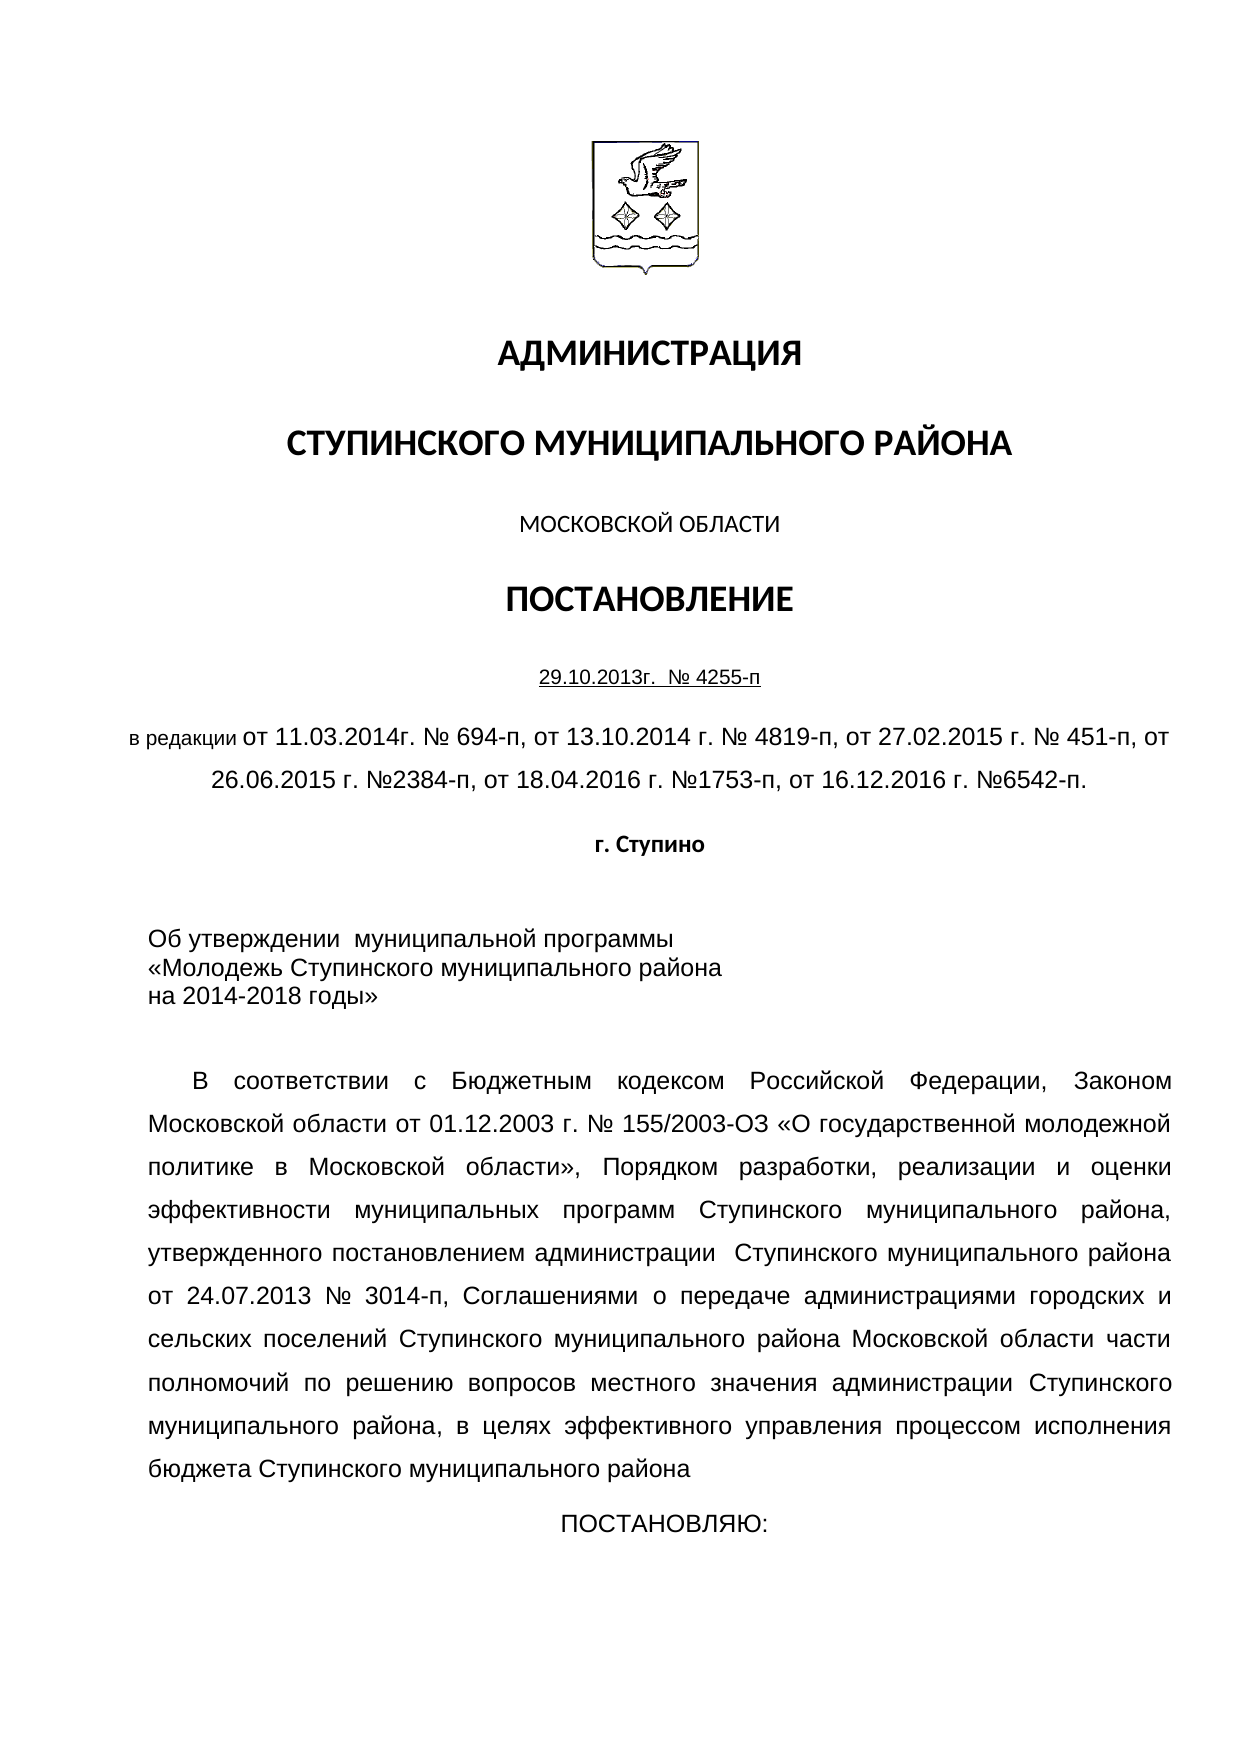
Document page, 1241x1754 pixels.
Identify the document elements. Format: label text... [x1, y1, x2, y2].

text ПОСТАНОВЛЕНИЕ [118, 575, 1181, 621]
text МОСКОВСКОЙ ОБЛАСТИ [118, 508, 1181, 539]
text АДМИНИСТРАЦИЯ [118, 329, 1181, 375]
text СТУПИНСКОГО МУНИЦИПАЛЬНОГО РАЙОНА [118, 419, 1181, 465]
text в редакции от 11.03.2014г. № 694-п, от 13.10.2014 г. № 4819-п, от 27.02.2015 г. № 451-п, от 26.06.2015 г. №2384-п, от 18.04.2016 г. №1753-п, от 16.12.2016 г. №6542-п. [118, 721, 1181, 793]
text ПОСТАНОВЛЯЮ: [148, 1509, 1181, 1538]
text 29.10.2013г. № 4255-п [118, 665, 1181, 689]
text г. Ступино [118, 828, 1181, 859]
picture [589, 141, 700, 277]
text В соответствии с Бюджетным кодексом Российской Федерации, Законом Московской области от 01.12.2003 г. № 155/2003-ОЗ «О государственной молодежной политике в Московской области», Порядком разработки, реализации и оценки эффективности муниципальных программ Ступинского муниципального района, утвержденного постановлением администрации Ступинского муниципального района от 24.07.2013 № 3014-п, Соглашениями о передаче администрациями городских и сельских поселений Ступинского муниципального района Московской области части полномочий по решению вопросов местного значения администрации Ступинского муниципального района, в целях эффективного управления процессом исполнения бюджета Ступинского муниципального района [148, 1066, 1172, 1483]
text Об утверждении муниципальной программы «Молодежь Ступинского муниципального района на 2014-2018 годы» [148, 924, 738, 1010]
